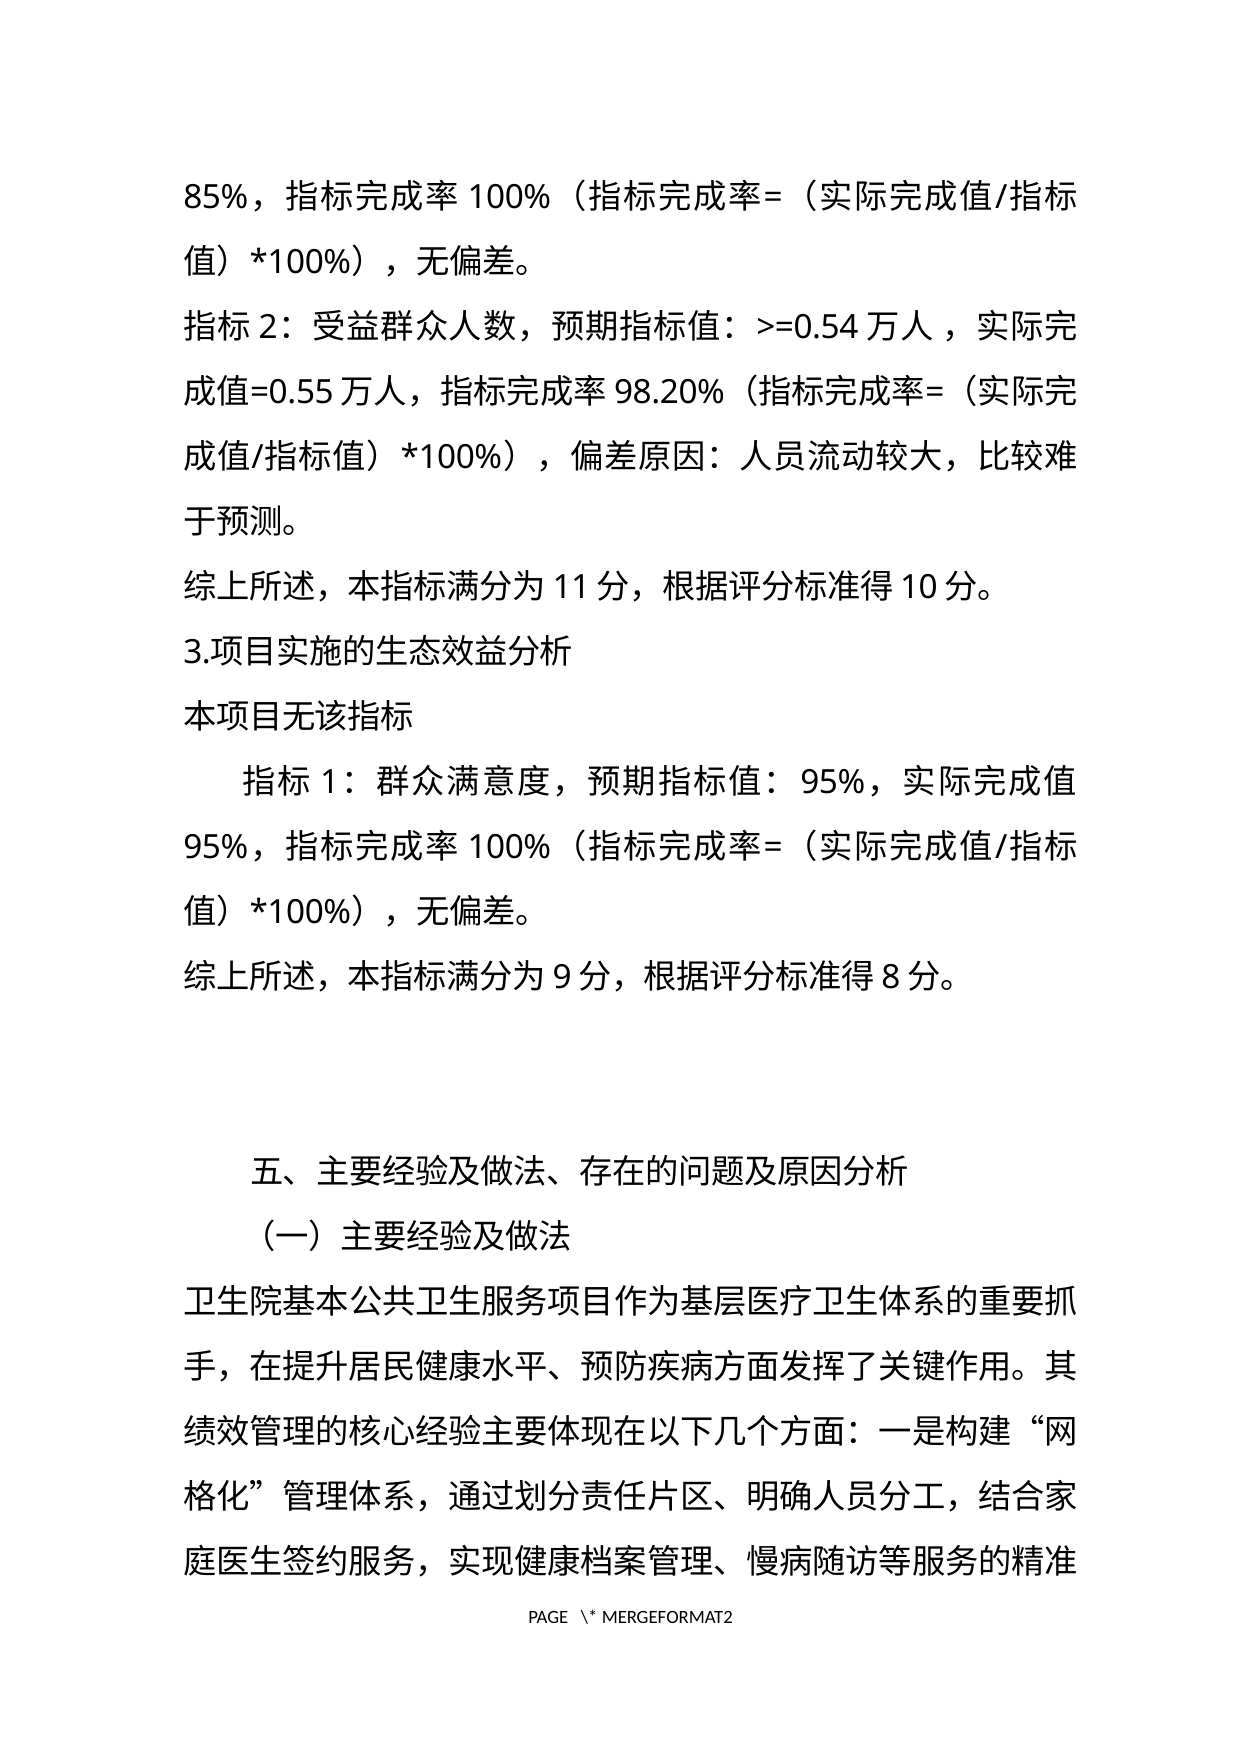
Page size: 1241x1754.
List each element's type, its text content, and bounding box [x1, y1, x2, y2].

list 主要经验及做法、存在的问题及原因分析 [183, 1137, 1078, 1202]
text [183, 162, 1078, 747]
text 指标1：群众满意度，预期指标值：95%，实际完成值95%，指标完成率100%（指标完成率=（实际完成值/指标值）*100%），无偏差。 综上所述，本指标满分为9分，根据评分标准得8分。 [183, 747, 1078, 1007]
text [183, 1202, 1078, 1592]
